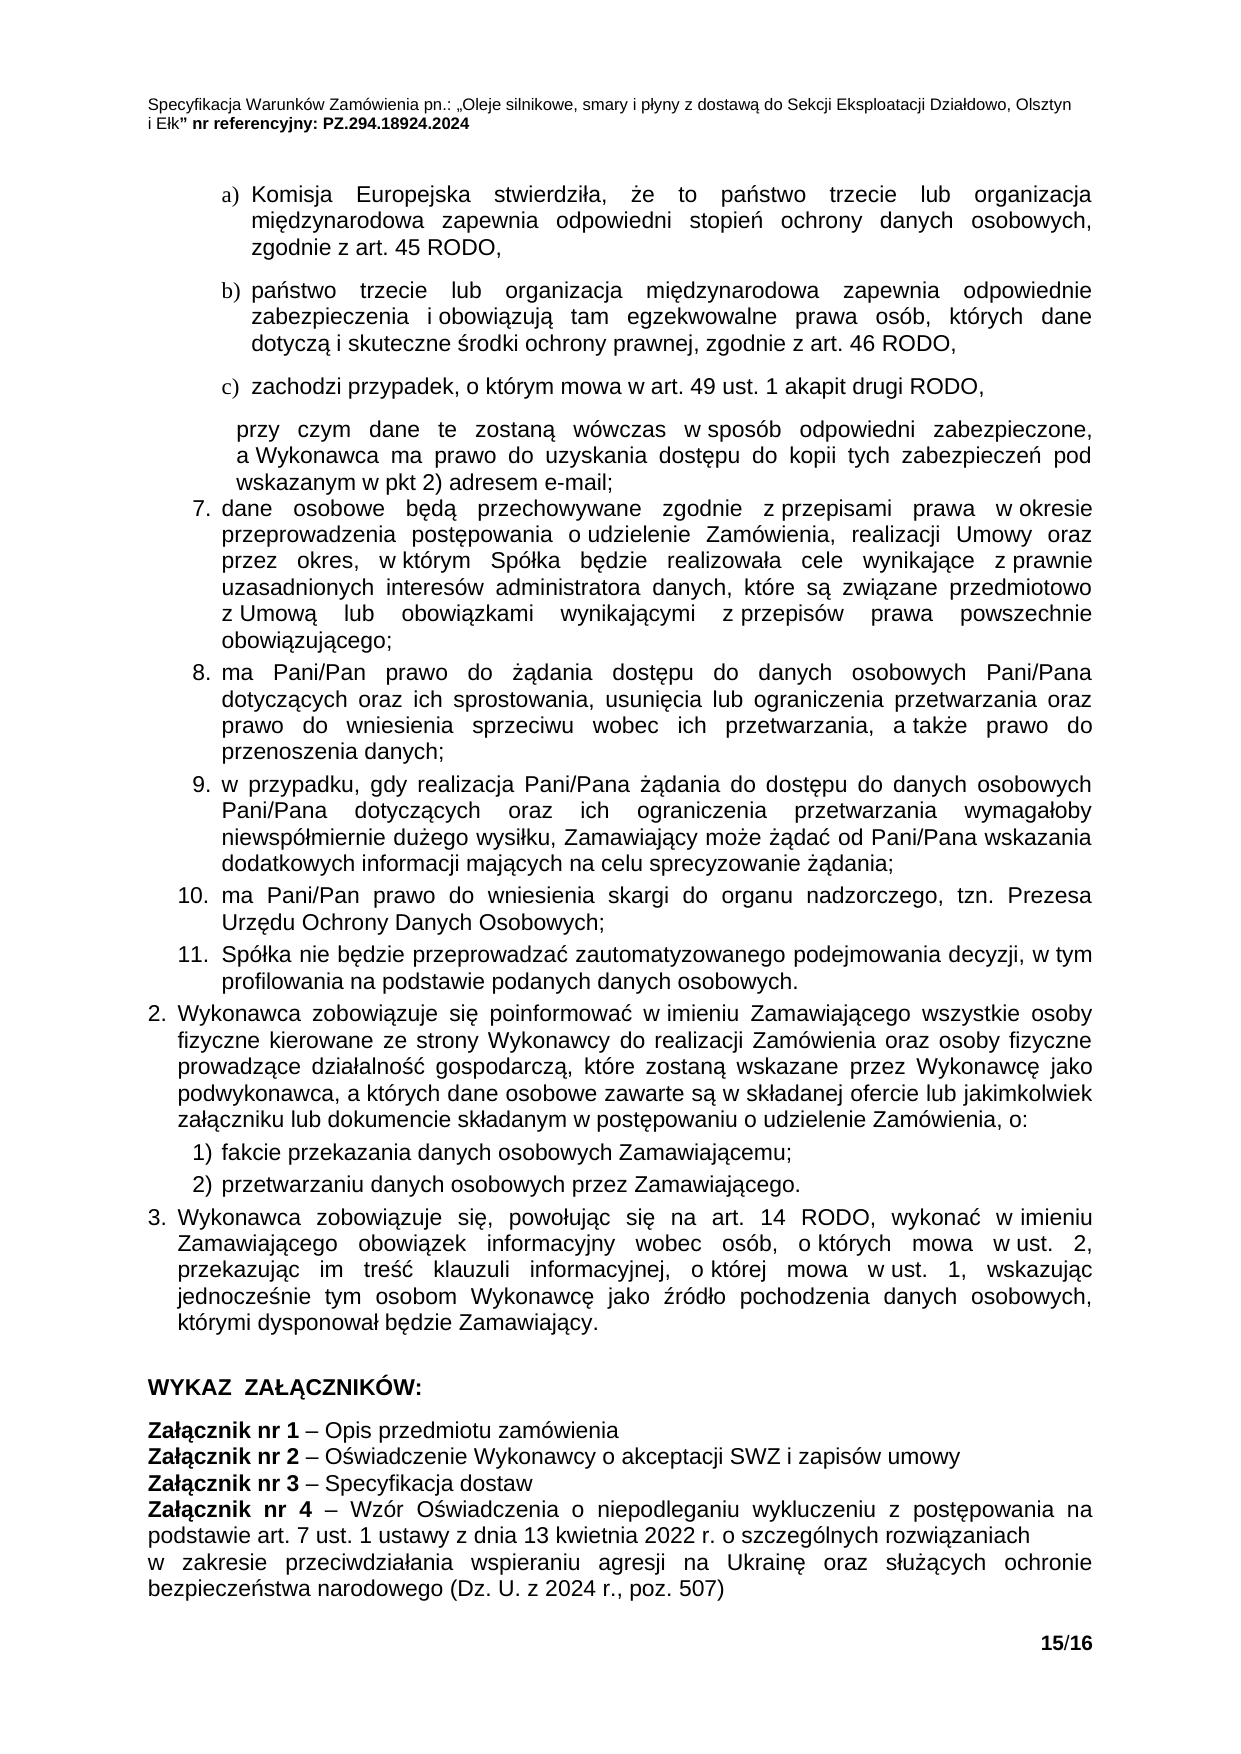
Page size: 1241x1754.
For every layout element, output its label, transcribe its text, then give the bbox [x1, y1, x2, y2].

list Wykonawca zobowiązuje się poinformować w imieniu Zamawiającego wszystkie osoby fizyczne kierowane ze strony Wykonawcy do realizacji Zamówienia oraz osoby fizyczne prowadzące działalność gospodarczą, które zostaną wskazane przez Wykonawcę jako podwykonawca, a których dane osobowe zawarte są w składanej ofercie lub jakimkolwiek załączniku lub dokumencie składanym w postępowaniu o udzielenie Zamówienia, o: [148, 1000, 1093, 1132]
list Wykonawca zobowiązuje się, powołując się na art. 14 RODO, wykonać w imieniu Zamawiającego obowiązek informacyjny wobec osób, o których mowa w ust. 2, przekazując im treść klauzuli informacyjnej, o której mowa w ust. 1, wskazując jednocześnie tym osobom Wykonawcę jako źródło pochodzenia danych osobowych, którymi dysponował będzie Zamawiający. [148, 1204, 1093, 1335]
list Komisja Europejska stwierdziła, że to państwo trzecie lub organizacja międzynarodowa zapewnia odpowiedni stopień ochrony danych osobowych, zgodnie z art. 45 RODO, [221, 181, 1093, 260]
list ma Pani/Pan prawo do żądania dostępu do danych osobowych Pani/Pana dotyczących oraz ich sprostowania, usunięcia lub ograniczenia przetwarzania oraz prawo do wniesienia sprzeciwu wobec ich przetwarzania, a także prawo do przenoszenia danych; [192, 659, 1093, 764]
text Załącznik nr 1 – Opis przedmiotu zamówienia [148, 1417, 1093, 1443]
list fakcie przekazania danych osobowych Zamawiającemu; [192, 1138, 1093, 1165]
text Załącznik nr 2 – Oświadczenie Wykonawcy o akceptacji SWZ i zapisów umowy [148, 1443, 1093, 1470]
text przy czym dane te zostaną wówczas w sposób odpowiedni zabezpieczone, a Wykonawca ma prawo do uzyskania dostępu do kopii tych zabezpieczeń pod wskazanym w pkt 2) adresem e-mail; [236, 416, 1093, 495]
list dane osobowe będą przechowywane zgodnie z przepisami prawa w okresie przeprowadzenia postępowania o udzielenie Zamówienia, realizacji Umowy oraz przez okres, w którym Spółka będzie realizowała cele wynikające z prawnie uzasadnionych interesów administratora danych, które są związane przedmiotowo z Umową lub obowiązkami wynikającymi z przepisów prawa powszechnie obowiązującego; [192, 495, 1093, 653]
list ma Pani/Pan prawo do wniesienia skargi do organu nadzorczego, tzn. Prezesa Urzędu Ochrony Danych Osobowych; [177, 882, 1093, 935]
list państwo trzecie lub organizacja międzynarodowa zapewnia odpowiednie zabezpieczenia i obowiązują tam egzekwowalne prawa osób, których dane dotyczą i skuteczne środki ochrony prawnej, zgodnie z art. 46 RODO, [221, 277, 1093, 356]
list Spółka nie będzie przeprowadzać zautomatyzowanego podejmowania decyzji, w tym profilowania na podstawie podanych danych osobowych. [177, 941, 1093, 994]
text Załącznik nr 3 – Specyfikacja dostaw [148, 1470, 1093, 1496]
list w przypadku, gdy realizacja Pani/Pana żądania do dostępu do danych osobowych Pani/Pana dotyczących oraz ich ograniczenia przetwarzania wymagałoby niewspółmiernie dużego wysiłku, Zamawiający może żądać od Pani/Pana wskazania dodatkowych informacji mających na celu sprecyzowanie żądania; [192, 771, 1093, 876]
text WYKAZ ZAŁĄCZNIKÓW: [148, 1374, 1093, 1401]
text Załącznik nr 4 – Wzór Oświadczenia o niepodleganiu wykluczeniu z postępowania na podstawie art. 7 ust. 1 ustawy z dnia 13 kwietnia 2022 r. o szczególnych rozwiązaniach w zakresie przeciwdziałania wspieraniu agresji na Ukrainę oraz służących ochronie bezpieczeństwa narodowego (Dz. U. z 2024 r., poz. 507) [148, 1496, 1093, 1601]
list przetwarzaniu danych osobowych przez Zamawiającego. [192, 1171, 1093, 1197]
list zachodzi przypadek, o którym mowa w art. 49 ust. 1 akapit drugi RODO, [221, 373, 1093, 399]
